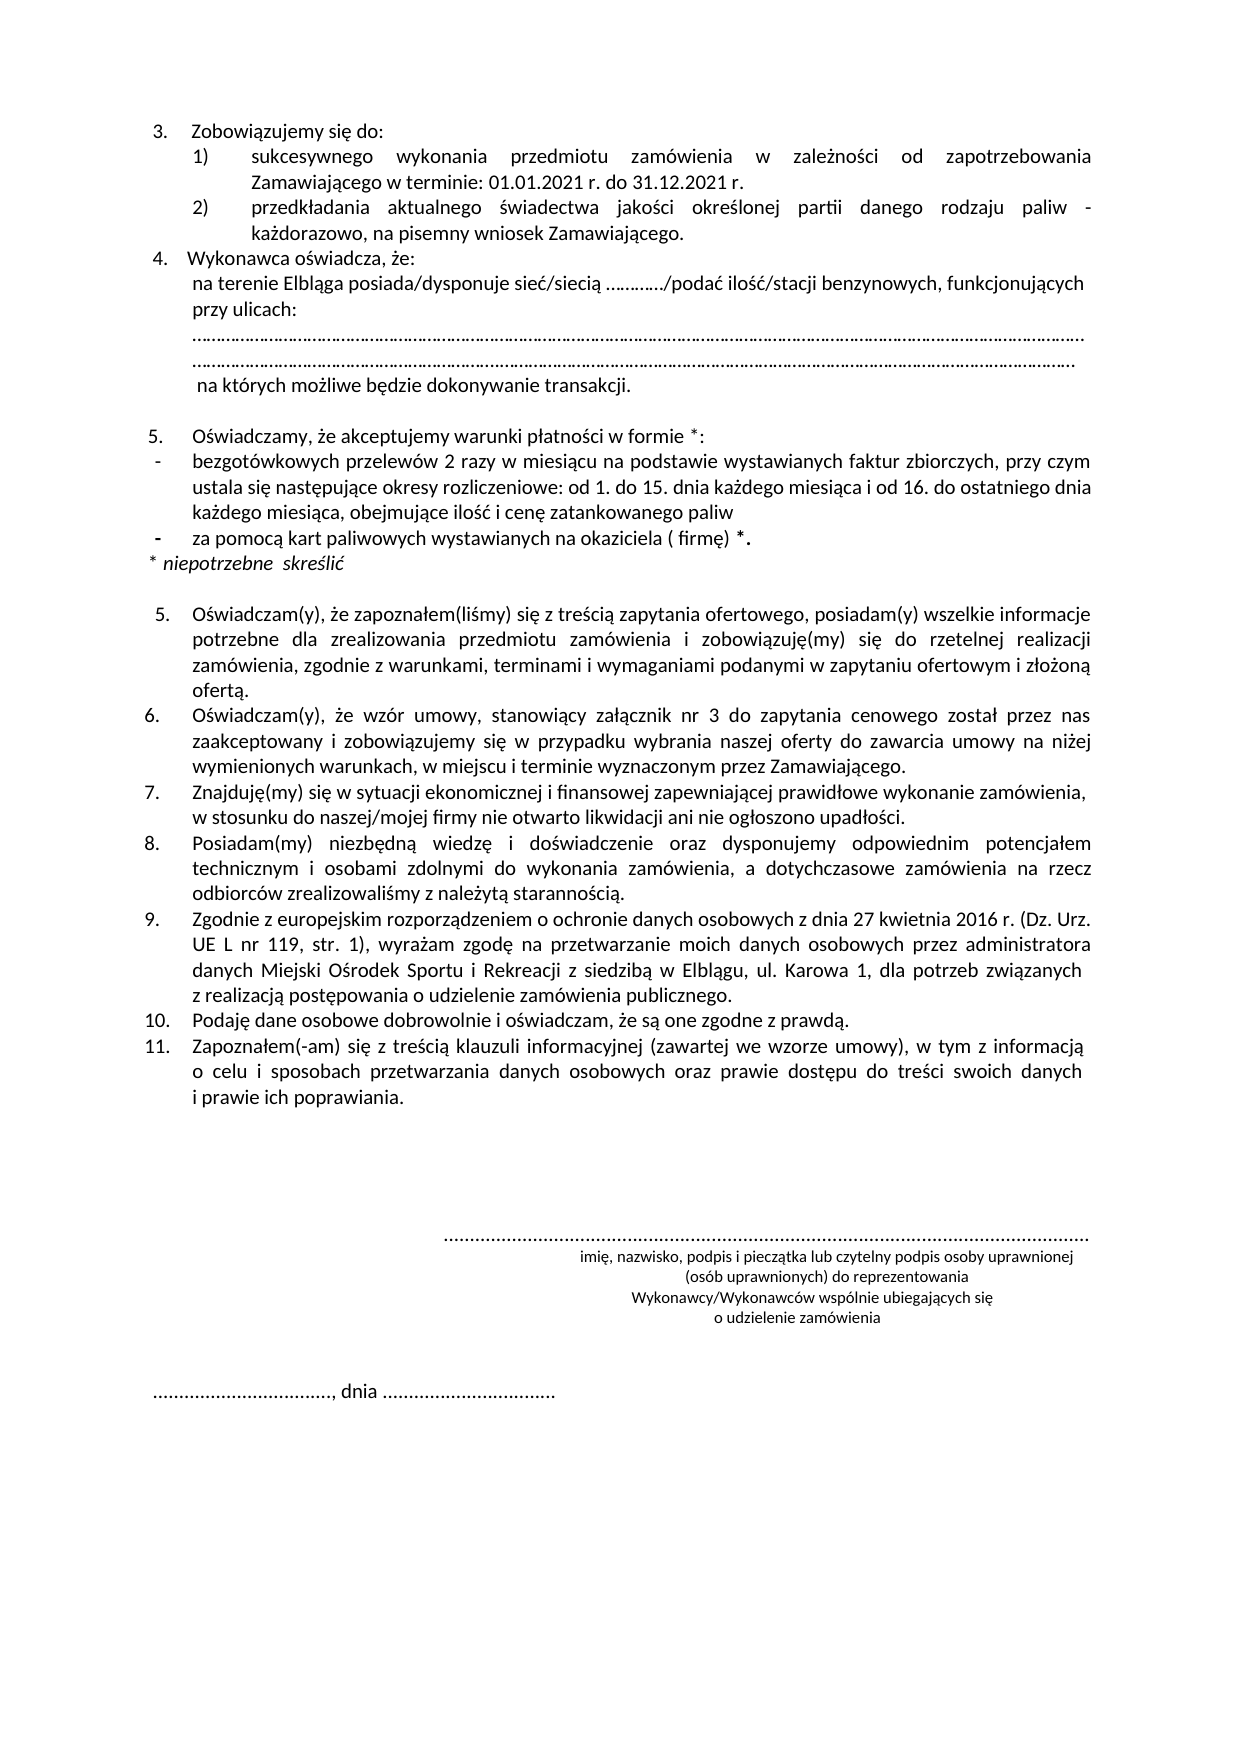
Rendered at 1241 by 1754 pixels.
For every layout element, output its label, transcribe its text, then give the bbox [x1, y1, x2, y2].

list Oświadczam(y), że zapoznałem(liśmy) się z treścią zapytania ofertowego, posiadam(y) wszelkie informacje potrzebne dla zrealizowania przedmiotu zamówienia i zobowiązuję(my) się do rzetelnej realizacji zamówienia, zgodnie z warunkami, terminami i wymaganiami podanymi w zapytaniu ofertowym i złożoną ofertą. [154, 601, 1093, 703]
text imię, nazwisko, podpis i pieczątka lub czytelny podpis osoby uprawnionej (osób uprawnionych) do reprezentowania [561, 1246, 1093, 1287]
list Podaję dane osobowe dobrowolnie i oświadczam, że są one zgodne z prawdą. [144, 1008, 1093, 1033]
text 5. Oświadczamy, że akceptujemy warunki płatności w formie *: [110, 423, 1093, 448]
text ........................................................................................................................... [443, 1192, 1093, 1246]
list przedkładania aktualnego świadectwa jakości określonej partii danego rodzaju paliw - każdorazowo, na pisemny wniosek Zamawiającego. [192, 194, 1093, 245]
text 3. Zobowiązujemy się do: [110, 118, 1093, 143]
text - za pomocą kart paliwowych wystawianych na okaziciela ( firmę) *. [154, 525, 1093, 550]
text 4. Wykonawca oświadcza, że: [148, 245, 1093, 271]
text na terenie Elbląga posiada/dysponuje sieć/siecią …………/podać ilość/stacji benzynowych, funkcjonujących przy ulicach: …………………………………………………………………………………………………………………………………………………………………………………………………………………………….………………………………………………………………………………………………………… na których możliwe będzie dokonywanie transakcji. [192, 271, 1093, 398]
list sukcesywnego wykonania przedmiotu zamówienia w zależności od zapotrzebowania Zamawiającego w terminie: 01.01.2021 r. do 31.12.2021 r. [192, 143, 1093, 194]
list Posiadam(my) niezbędną wiedzę i doświadczenie oraz dysponujemy odpowiednim potencjałem technicznym i osobami zdolnymi do wykonania zamówienia, a dotychczasowe zamówienia na rzecz odbiorców zrealizowaliśmy z należytą starannością. [144, 830, 1093, 906]
text * niepotrzebne skreślić [110, 550, 1093, 576]
text Wykonawcy/Wykonawców wspólnie ubiegających się o udzielenie zamówienia [502, 1287, 1093, 1328]
text - bezgotówkowych przelewów 2 razy w miesiącu na podstawie wystawianych faktur zbiorczych, przy czym ustala się następujące okresy rozliczeniowe: od 1. do 15. dnia każdego miesiąca i od 16. do ostatniego dnia każdego miesiąca, obejmujące ilość i cenę zatankowanego paliw [154, 448, 1093, 525]
list Oświadczam(y), że wzór umowy, stanowiący załącznik nr 3 do zapytania cenowego został przez nas zaakceptowany i zobowiązujemy się w przypadku wybrania naszej oferty do zawarcia umowy na niżej wymienionych warunkach, w miejscu i terminie wyznaczonym przez Zamawiającego. [144, 703, 1093, 779]
list Zgodnie z europejskim rozporządzeniem o ochronie danych osobowych z dnia 27 kwietnia 2016 r. (Dz. Urz. UE L nr 119, str. 1), wyrażam zgodę na przetwarzanie moich danych osobowych przez administratora danych Miejski Ośrodek Sportu i Rekreacji z siedzibą w Elblągu, ul. Karowa 1, dla potrzeb związanych z realizacją postępowania o udzielenie zamówienia publicznego. [144, 906, 1093, 1008]
list Zapoznałem(-am) się z treścią klauzuli informacyjnej (zawartej we wzorze umowy), w tym z informacją o celu i sposobach przetwarzania danych osobowych oraz prawie dostępu do treści swoich danych i prawie ich poprawiania. [144, 1033, 1093, 1109]
text .................................., dnia ................................. [148, 1378, 1093, 1404]
list Znajduję(my) się w sytuacji ekonomicznej i finansowej zapewniającej prawidłowe wykonanie zamówienia, w stosunku do naszej/mojej firmy nie otwarto likwidacji ani nie ogłoszono upadłości. [144, 779, 1093, 830]
